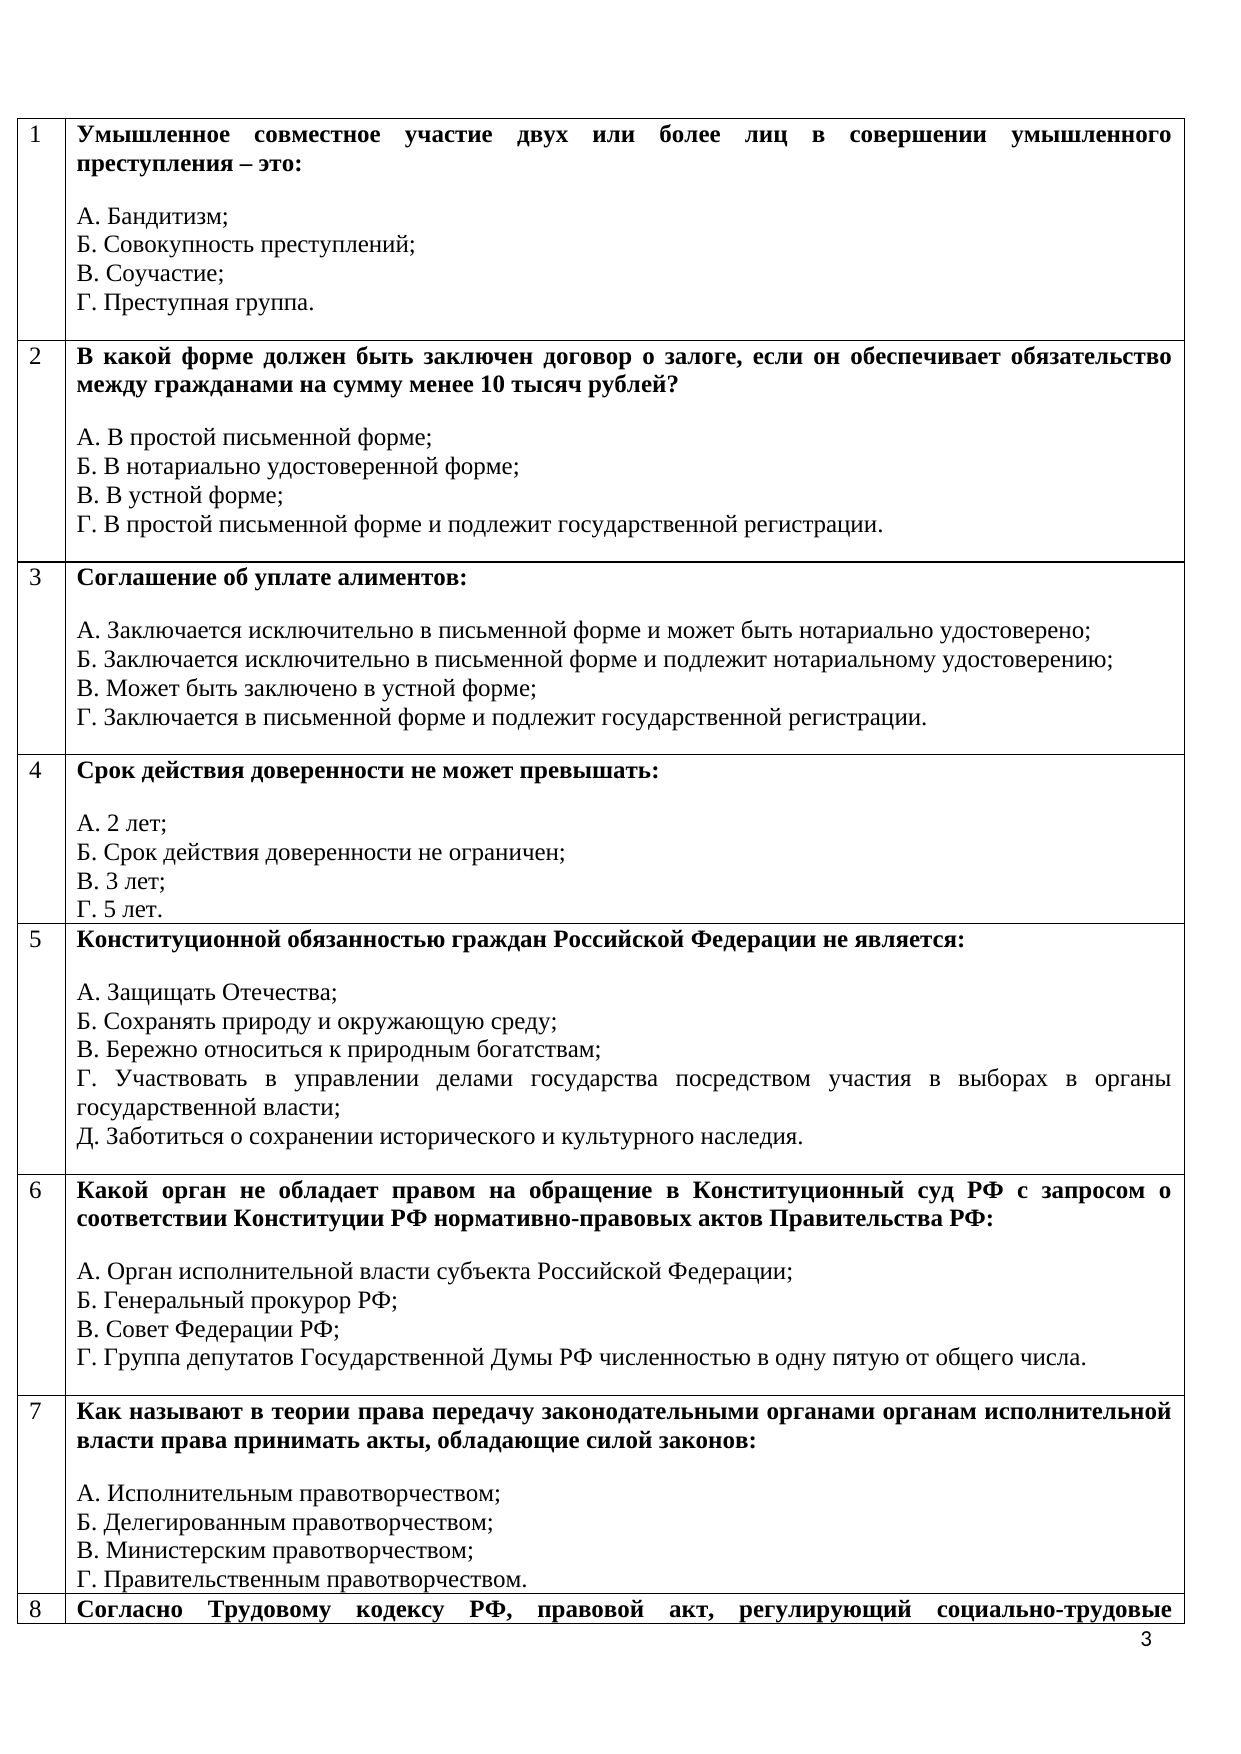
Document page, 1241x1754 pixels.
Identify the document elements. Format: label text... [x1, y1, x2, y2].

table_cell Какой орган не обладает правом на обращение в Конституционный суд РФ с запросом о соответствии Конституции РФ нормативно-правовых актов Правительства РФ: А. Орган исполнительной власти субъекта Российской Федерации; Б. Генеральный прокурор РФ; В. Совет Федерации РФ; Г. Группа депутатов Государственной Думы РФ численностью в одну пятую от общего числа. [66, 1175, 1184, 1395]
table_cell Конституционной обязанностью граждан Российской Федерации не является: А. Защищать Отечества; Б. Сохранять природу и окружающую среду; В. Бережно относиться к природным богатствам; Г. Участвовать в управлении делами государства посредством участия в выборах в органы государственной власти; Д. Заботиться о сохранении исторического и культурного наследия. [66, 924, 1184, 1174]
table_cell 4 [18, 755, 65, 923]
table_cell Соглашение об уплате алиментов: А. Заключается исключительно в письменной форме и может быть нотариально удостоверено; Б. Заключается исключительно в письменной форме и подлежит нотариальному удостоверению; В. Может быть заключено в устной форме; Г. Заключается в письменной форме и подлежит государственной регистрации. [66, 563, 1184, 754]
table_cell 7 [18, 1396, 65, 1593]
table_cell В какой форме должен быть заключен договор о залоге, если он обеспечивает обязательство между гражданами на сумму менее 10 тысяч рублей? А. В простой письменной форме; Б. В нотариально удостоверенной форме; В. В устной форме; Г. В простой письменной форме и подлежит государственной регистрации. [66, 341, 1184, 561]
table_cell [66, 1594, 1184, 1623]
table_cell 1 [18, 119, 65, 340]
table_cell 2 [18, 341, 65, 561]
table_cell 5 [18, 924, 65, 1174]
table_cell 8 [18, 1594, 65, 1623]
table_cell Как называют в теории права передачу законодательными органами органам исполнительной власти права принимать акты, обладающие силой законов: А. Исполнительным правотворчеством; Б. Делегированным правотворчеством; В. Министерским правотворчеством; Г. Правительственным правотворчеством. [66, 1396, 1184, 1593]
table_cell 6 [18, 1175, 65, 1395]
table_cell Срок действия доверенности не может превышать: А. 2 лет; Б. Срок действия доверенности не ограничен; В. 3 лет; Г. 5 лет. [66, 755, 1184, 923]
table_cell Умышленное совместное участие двух или более лиц в совершении умышленного преступления – это: А. Бандитизм; Б. Совокупность преступлений; В. Соучастие; Г. Преступная группа. [66, 119, 1184, 340]
table_cell 3 [18, 563, 65, 754]
